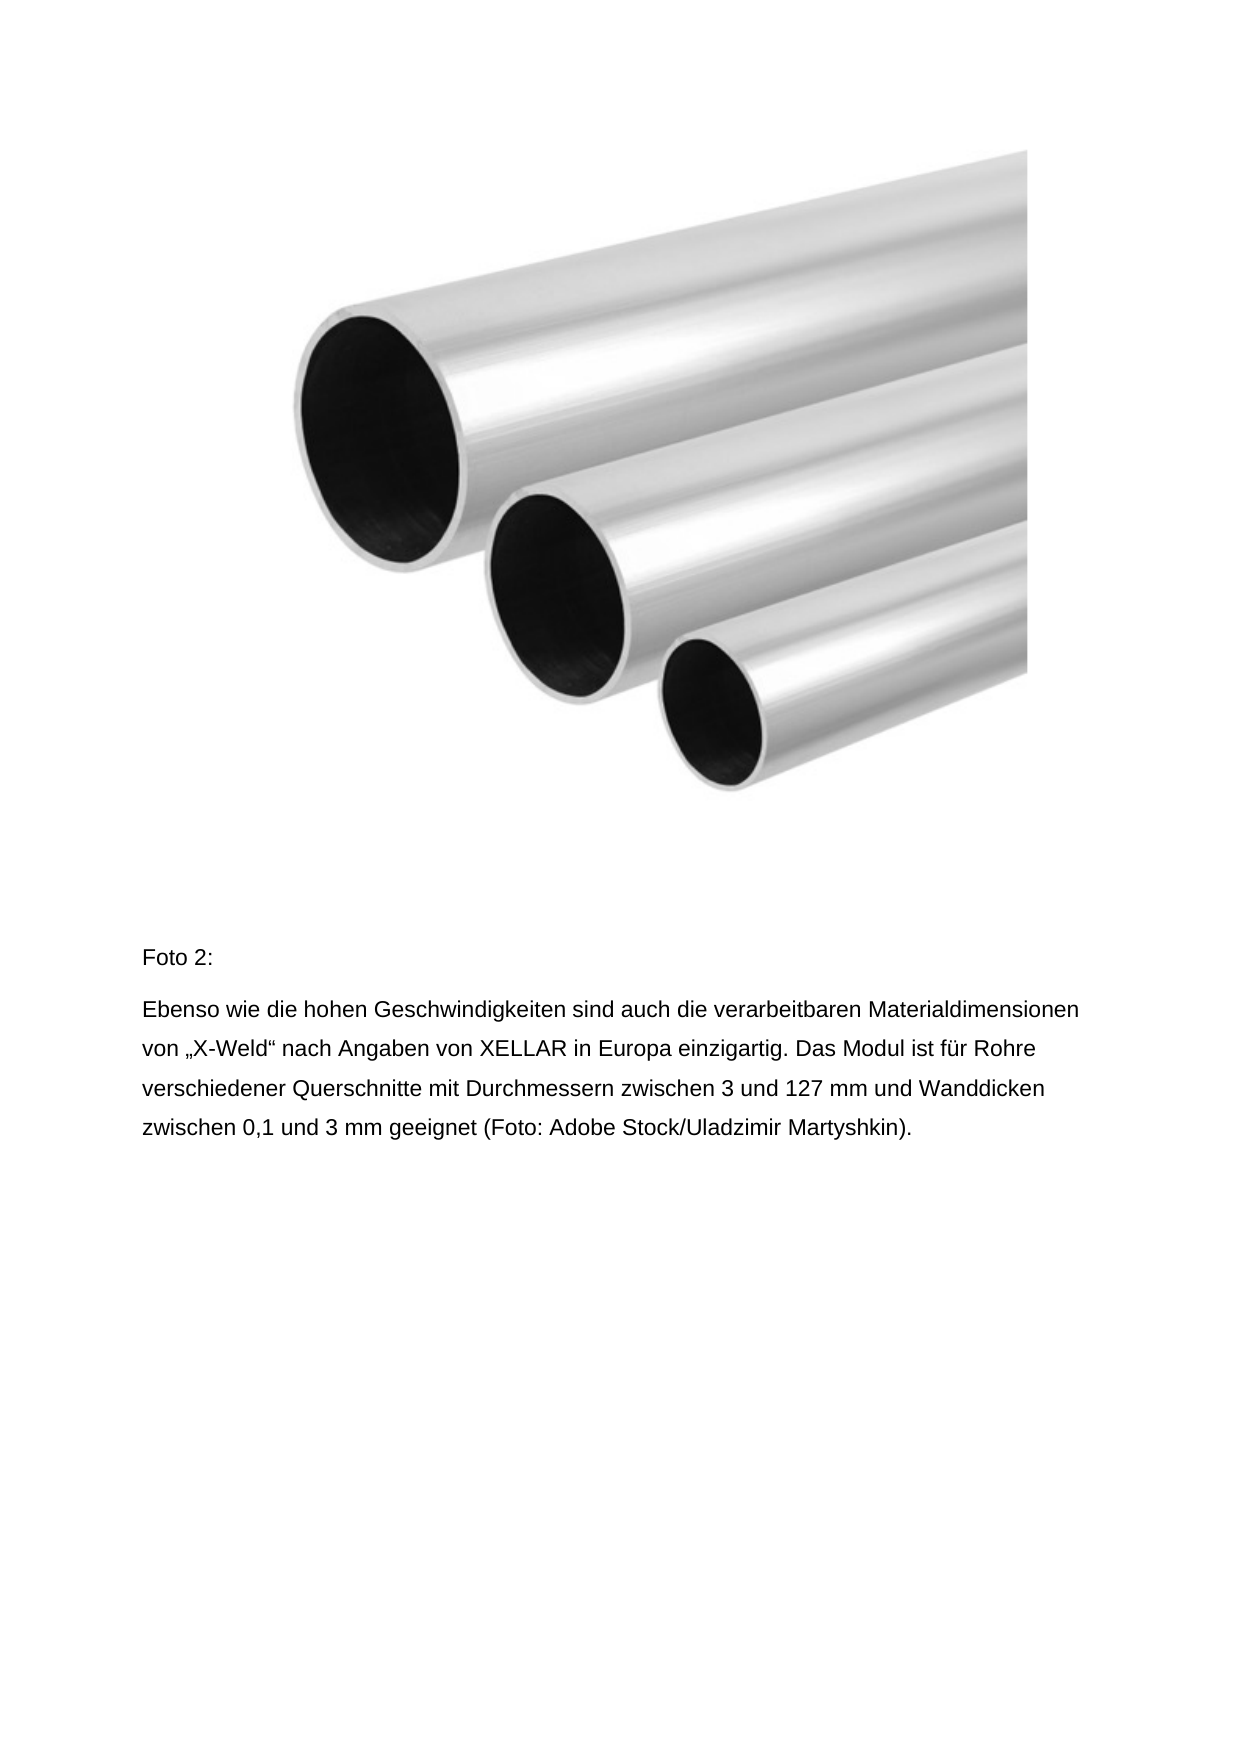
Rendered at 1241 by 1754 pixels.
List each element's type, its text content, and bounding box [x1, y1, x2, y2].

text Ebenso wie die hohen Geschwindigkeiten sind auch die verarbeitbaren Materialdimensionen von „X-Weld“ nach Angaben von XELLAR in Europa einzigartig. Das Modul ist für Rohre verschiedener Querschnitte mit Durchmessern zwischen 3 und 127 mm und Wanddicken zwischen 0,1 und 3 mm geeignet (Foto: Adobe Stock/Uladzimir Martyshkin). [142, 996, 1110, 1141]
text Foto 2: [142, 944, 1110, 970]
picture [141, 100, 1028, 915]
